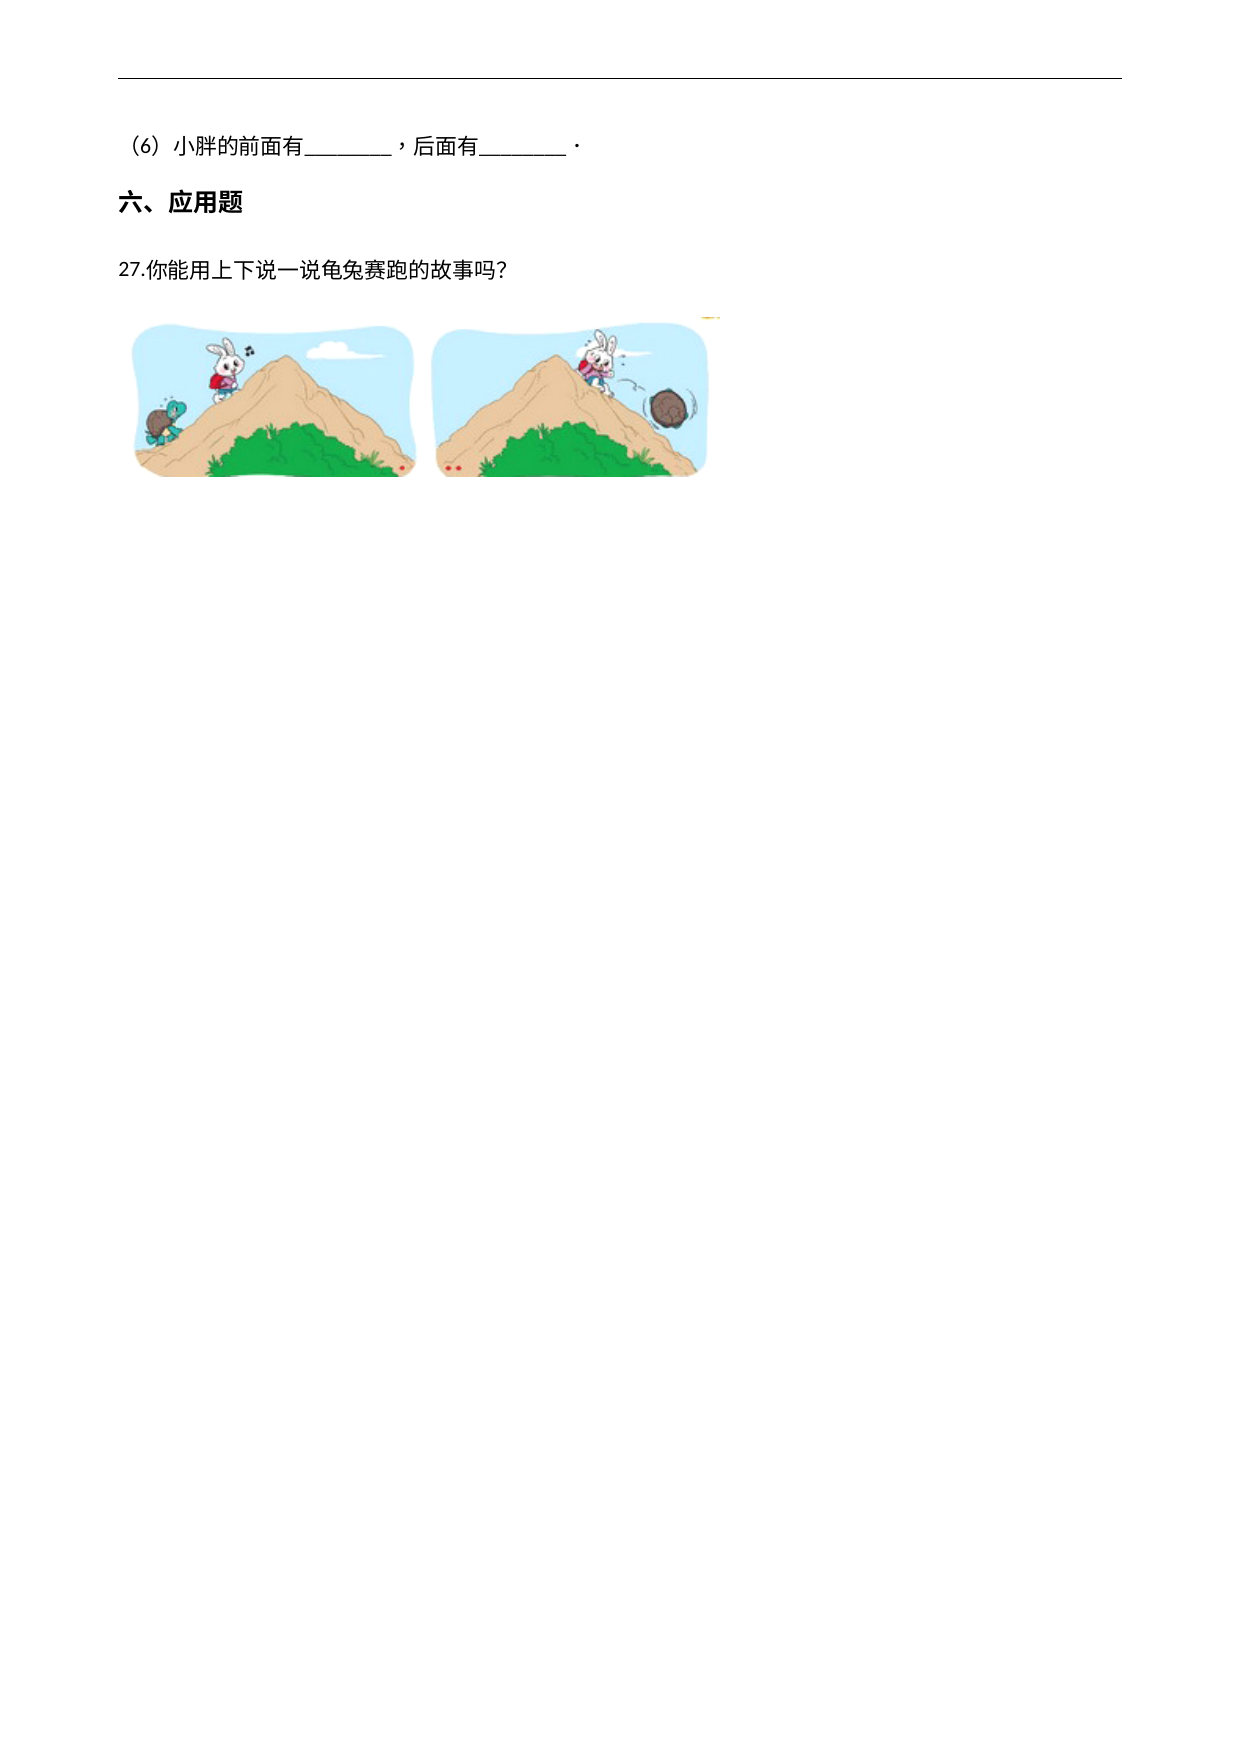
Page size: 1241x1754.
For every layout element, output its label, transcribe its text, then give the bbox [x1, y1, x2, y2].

text （6）小胖的前面有________，后面有________． [118, 129, 1122, 162]
picture [118, 317, 720, 477]
text 六、应用题 [118, 168, 1122, 233]
